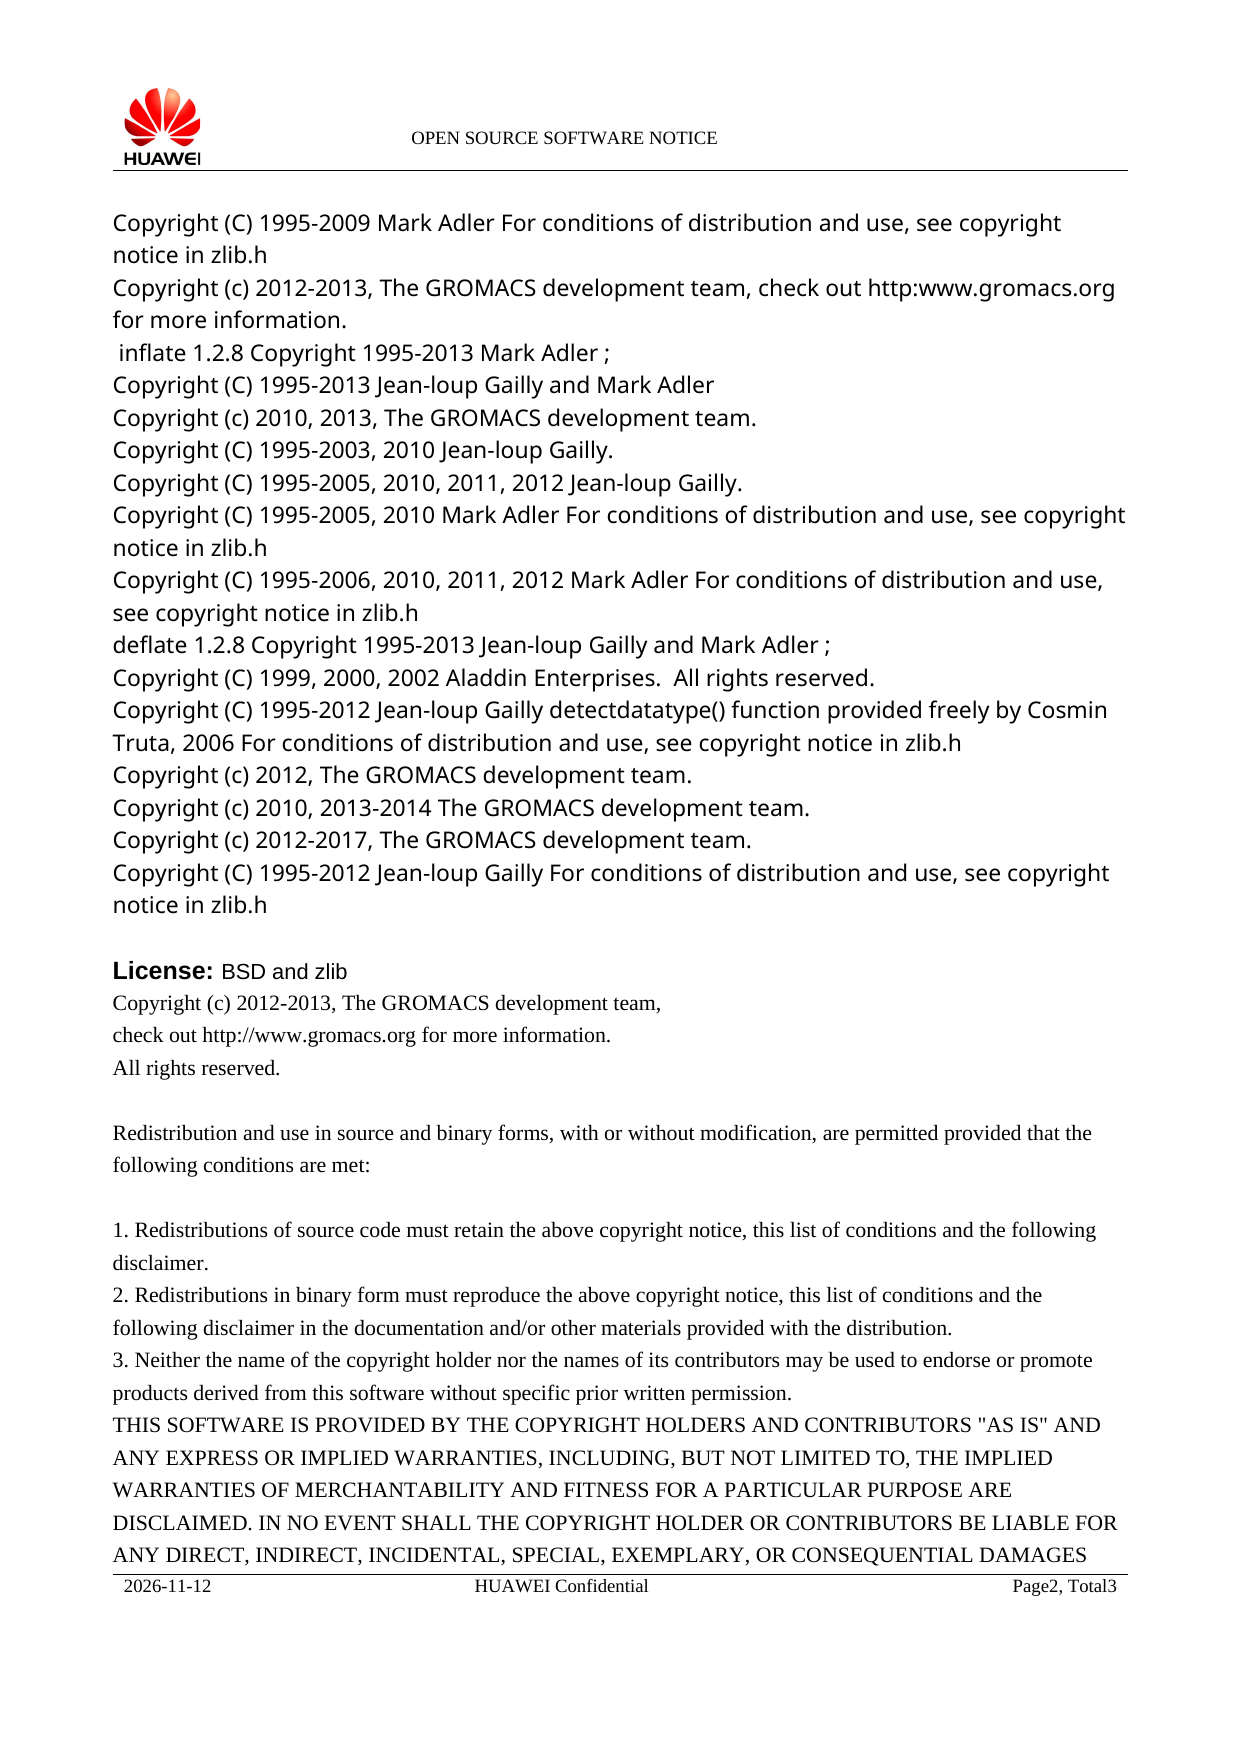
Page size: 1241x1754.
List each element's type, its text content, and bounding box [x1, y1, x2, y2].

text Redistribution and use in source and binary forms, with or without modification, are permitted provided that the following conditions are met: [112, 1116, 1128, 1181]
picture [124, 88, 201, 165]
text All rights reserved. [112, 1051, 1128, 1084]
text Copyright (c) 2012-2013, The GROMACS development team, [112, 986, 1128, 1019]
text check out http://www.gromacs.org for more information. [112, 1019, 1128, 1051]
text 2. Redistributions in binary form must reproduce the above copyright notice, this list of conditions and the following disclaimer in the documentation and/or other materials provided with the distribution. [112, 1279, 1128, 1344]
text License: BSD and zlib [112, 954, 1128, 986]
text 3. Neither the name of the copyright holder nor the names of its contributors may be used to endorse or promote products derived from this software without specific prior written permission. [112, 1344, 1128, 1409]
text 1. Redistributions of source code must retain the above copyright notice, this list of conditions and the following disclaimer. [112, 1214, 1128, 1279]
